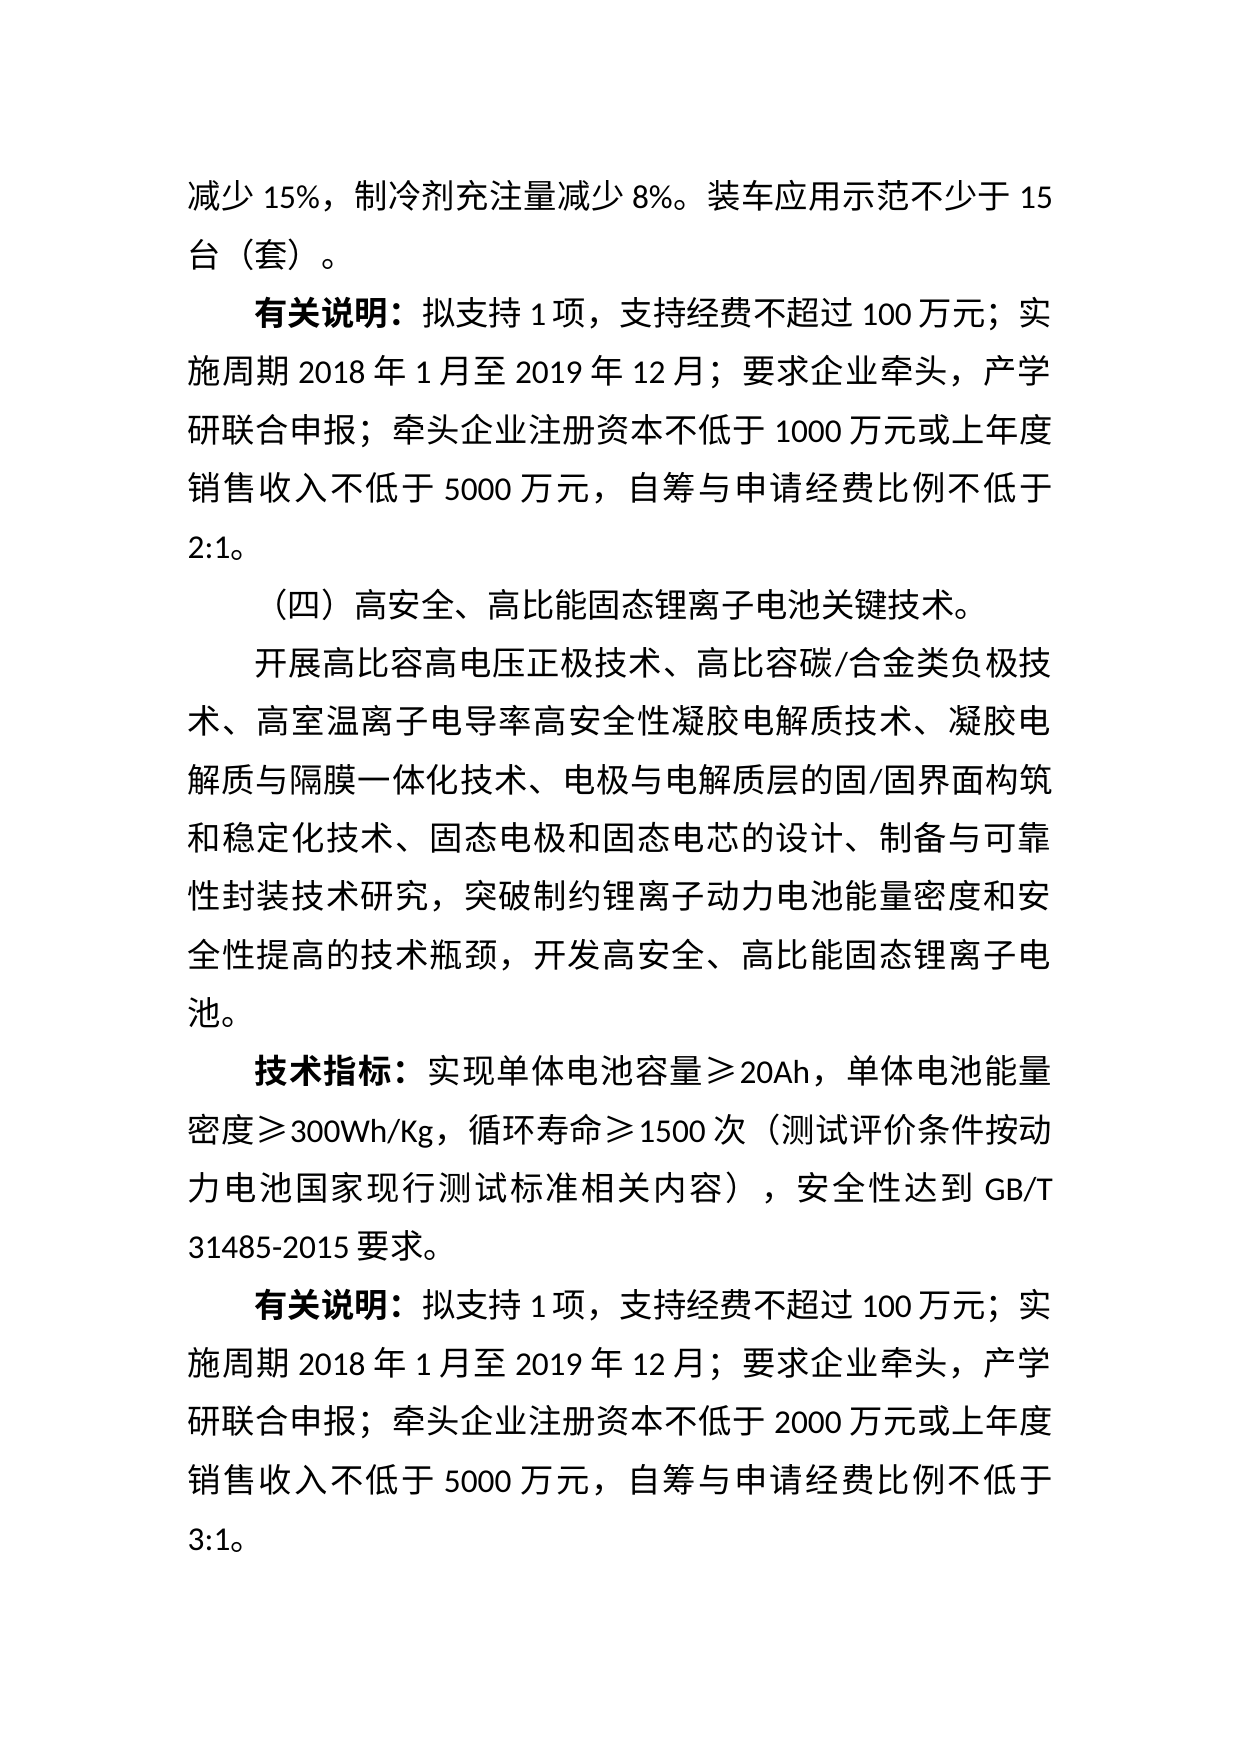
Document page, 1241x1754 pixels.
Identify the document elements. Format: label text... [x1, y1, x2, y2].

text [187, 162, 1053, 279]
text 有关说明：拟支持1项，支持经费不超过100万元；实施周期2018年1月至2019年12月；要求企业牵头，产学研联合申报；牵头企业注册资本不低于2000万元或上年度销售收入不低于5000万元，自筹与申请经费比例不低于3:1。 [187, 1270, 1053, 1562]
text （四）高安全、高比能固态锂离子电池关键技术。 [187, 570, 1053, 629]
text 技术指标：实现单体电池容量≥20Ah，单体电池能量密度≥300Wh/Kg，循环寿命≥1500次（测试评价条件按动力电池国家现行测试标准相关内容），安全性达到GB/T 31485-2015要求。 [187, 1037, 1053, 1270]
text 有关说明：拟支持1项，支持经费不超过100万元；实施周期2018年1月至2019年12月；要求企业牵头，产学研联合申报；牵头企业注册资本不低于1000万元或上年度销售收入不低于5000万元，自筹与申请经费比例不低于2:1。 [187, 279, 1053, 570]
text 开展高比容高电压正极技术、高比容碳/合金类负极技术、高室温离子电导率高安全性凝胶电解质技术、凝胶电解质与隔膜一体化技术、电极与电解质层的固/固界面构筑和稳定化技术、固态电极和固态电芯的设计、制备与可靠性封装技术研究，突破制约锂离子动力电池能量密度和安全性提高的技术瓶颈，开发高安全、高比能固态锂离子电池。 [187, 629, 1053, 1037]
